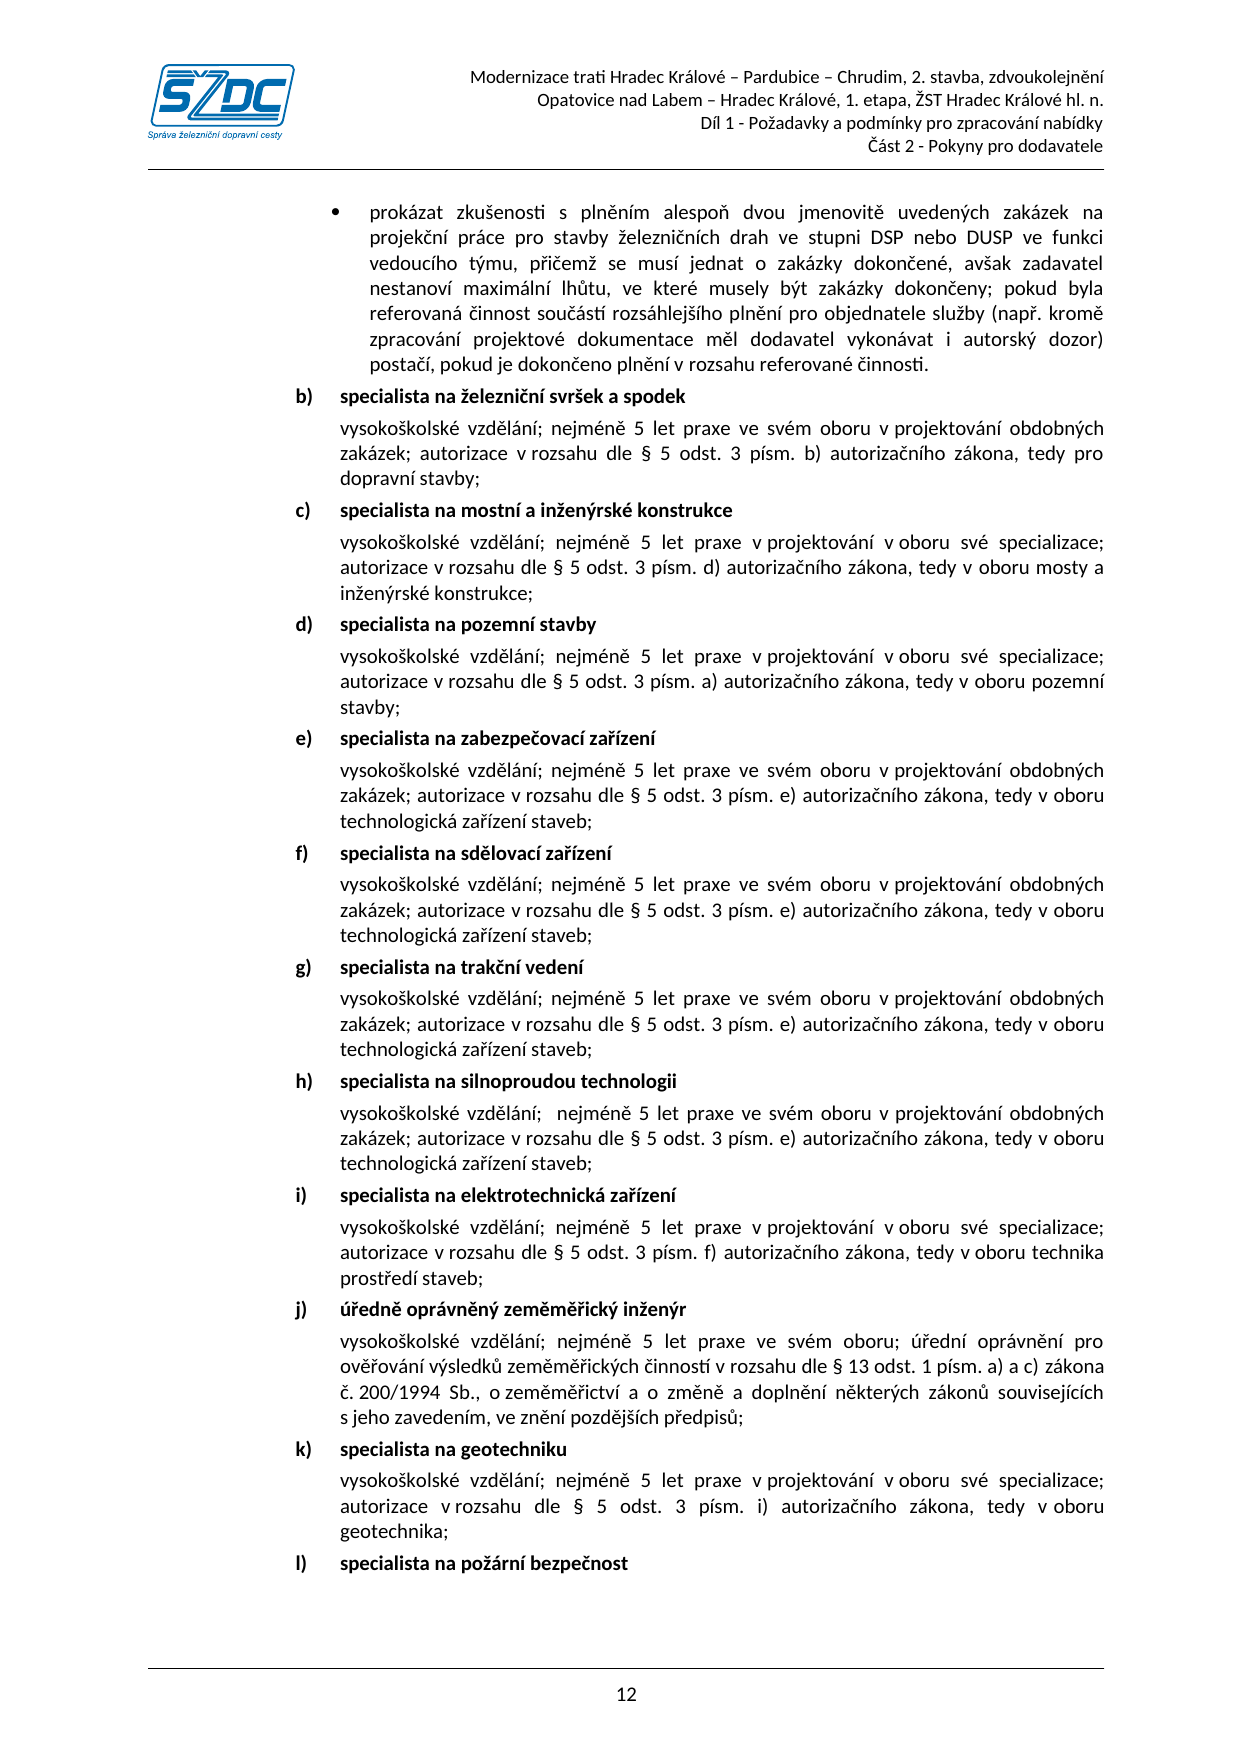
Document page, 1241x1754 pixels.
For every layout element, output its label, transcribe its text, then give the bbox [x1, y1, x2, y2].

list specialista na elektrotechnická zařízení [295, 1182, 1104, 1208]
list vysokoškolské vzdělání; nejméně 5 let praxe v projektování v oboru své specializace; autorizace v rozsahu dle § 5 odst. 3 písm. f) autorizačního zákona, tedy v oboru technika prostředí staveb; [340, 1214, 1104, 1290]
list prokázat zkušenosti s plněním alespoň dvou jmenovitě uvedených zakázek na projekční práce pro stavby železničních drah ve stupni DSP nebo DUSP ve funkci vedoucího týmu, přičemž se musí jednat o zakázky dokončené, avšak zadavatel nestanoví maximální lhůtu, ve které musely být zakázky dokončeny; pokud byla referovaná činnost součástí rozsáhlejšího plnění pro objednatele služby (např. kromě zpracování projektové dokumentace měl dodavatel vykonávat i autorský dozor) postačí, pokud je dokončeno plnění v rozsahu referované činnosti. [332, 199, 1104, 377]
list úředně oprávněný zeměměřický inženýr [295, 1296, 1104, 1322]
list vysokoškolské vzdělání; nejméně 5 let praxe ve svém oboru v projektování obdobných zakázek; autorizace v rozsahu dle § 5 odst. 3 písm. e) autorizačního zákona, tedy v oboru technologická zařízení staveb; [340, 986, 1104, 1062]
list vysokoškolské vzdělání; nejméně 5 let praxe v projektování v oboru své specializace; autorizace v rozsahu dle § 5 odst. 3 písm. a) autorizačního zákona, tedy v oboru pozemní stavby; [340, 643, 1104, 719]
list vysokoškolské vzdělání; nejméně 5 let praxe ve svém oboru; úřední oprávnění pro ověřování výsledků zeměměřických činností v rozsahu dle § 13 odst. 1 písm. a) a c) zákona č. 200/1994 Sb., o zeměměřictví a o změně a doplnění některých zákonů souvisejících s jeho zavedením, ve znění pozdějších předpisů; [340, 1328, 1104, 1430]
list specialista na trakční vedení [295, 954, 1104, 979]
list vysokoškolské vzdělání; nejméně 5 let praxe ve svém oboru v projektování obdobných zakázek; autorizace v rozsahu dle § 5 odst. 3 písm. e) autorizačního zákona, tedy v oboru technologická zařízení staveb; [340, 871, 1104, 948]
list vysokoškolské vzdělání; nejméně 5 let praxe v projektování v oboru své specializace; autorizace v rozsahu dle § 5 odst. 3 písm. i) autorizačního zákona, tedy v oboru geotechnika; [340, 1468, 1104, 1544]
list specialista na mostní a inženýrské konstrukce [295, 497, 1104, 523]
list vysokoškolské vzdělání; nejméně 5 let praxe ve svém oboru v projektování obdobných zakázek; autorizace v rozsahu dle § 5 odst. 3 písm. e) autorizačního zákona, tedy v oboru technologická zařízení staveb; [340, 1100, 1104, 1176]
list specialista na geotechniku [295, 1436, 1104, 1461]
list vysokoškolské vzdělání; nejméně 5 let praxe ve svém oboru v projektování obdobných zakázek; autorizace v rozsahu dle § 5 odst. 3 písm. e) autorizačního zákona, tedy v oboru technologická zařízení staveb; [340, 757, 1104, 833]
list vysokoškolské vzdělání; nejméně 5 let praxe v projektování v oboru své specializace; autorizace v rozsahu dle § 5 odst. 3 písm. d) autorizačního zákona, tedy v oboru mosty a inženýrské konstrukce; [340, 529, 1104, 605]
list specialista na železniční svršek a spodek [295, 383, 1104, 408]
list specialista na požární bezpečnost [295, 1550, 1104, 1576]
list specialista na zabezpečovací zařízení [295, 726, 1104, 751]
list specialista na silnoproudou technologii [295, 1068, 1104, 1093]
text vysokoškolské vzdělání; nejméně 5 let praxe ve svém oboru v projektování obdobných zakázek; autorizace v rozsahu dle § 5 odst. 3 písm. b) autorizačního zákona, tedy pro dopravní stavby; [340, 415, 1104, 491]
list specialista na sdělovací zařízení [295, 840, 1104, 865]
list specialista na pozemní stavby [295, 611, 1104, 637]
